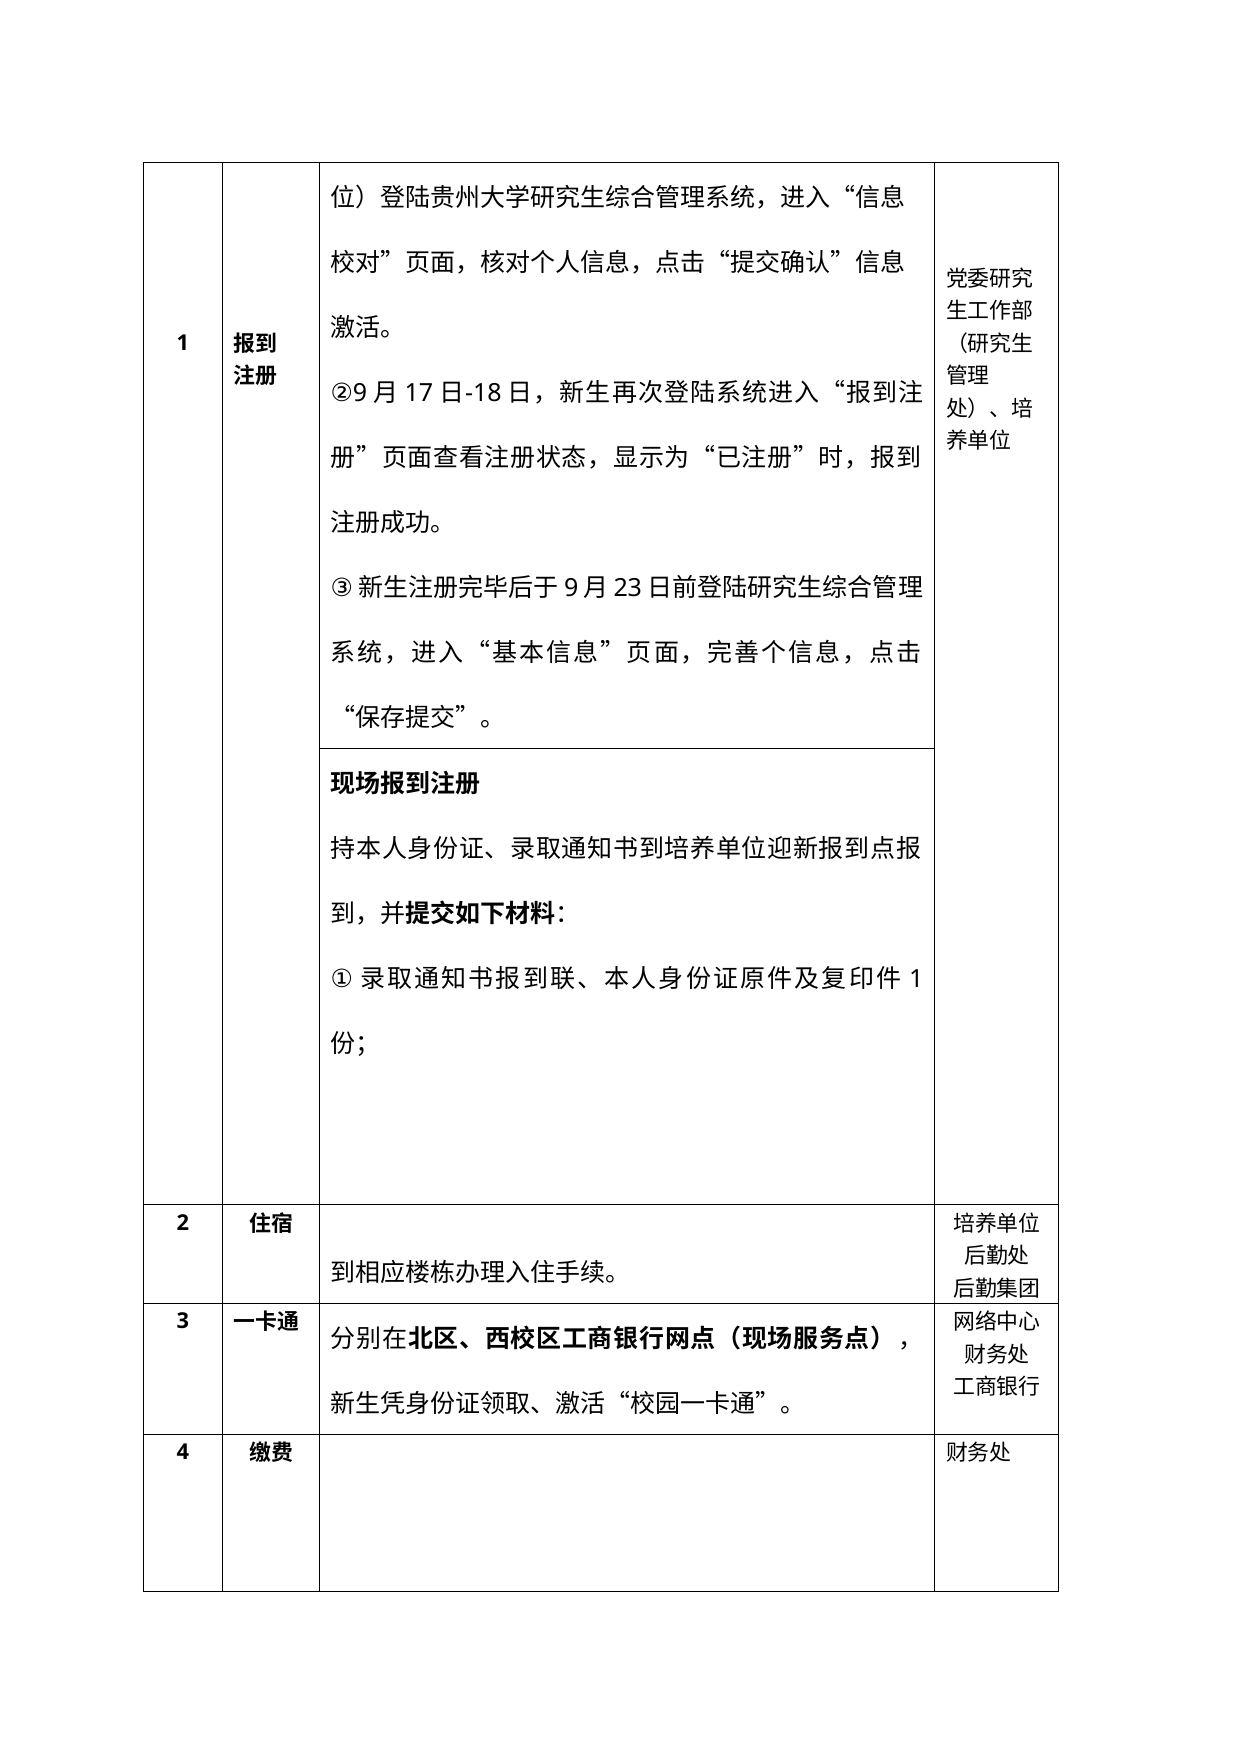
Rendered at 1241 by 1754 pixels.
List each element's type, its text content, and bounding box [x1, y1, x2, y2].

table_cell 报到 注册 [223, 163, 319, 1204]
table_cell 一卡通 [223, 1304, 319, 1434]
table_cell 4 [144, 1435, 222, 1591]
table_cell 缴费 [223, 1435, 319, 1591]
table_cell 培养单位 后勤处 后勤集团 [935, 1205, 1058, 1303]
table_cell 1 [144, 163, 222, 1204]
table_cell 2 [144, 1205, 222, 1303]
table_cell 住宿 [223, 1205, 319, 1303]
table_cell 现场报到注册 持本人身份证、录取通知书到培养单位迎新报到点报到，并提交如下材料： ①录取通知书报到联、本人身份证原件及复印件1份； [320, 749, 934, 1204]
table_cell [320, 163, 934, 748]
table_cell 财务处 [935, 1435, 1058, 1591]
table_cell 网络中心 财务处 工商银行 [935, 1304, 1058, 1434]
table_cell 分别在北区、西校区工商银行网点（现场服务点），新生凭身份证领取、激活“校园一卡通”。 [320, 1304, 934, 1434]
table_cell 3 [144, 1304, 222, 1434]
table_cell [935, 163, 1058, 1204]
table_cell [320, 1435, 934, 1591]
table_cell 到相应楼栋办理入住手续。 [320, 1205, 934, 1303]
